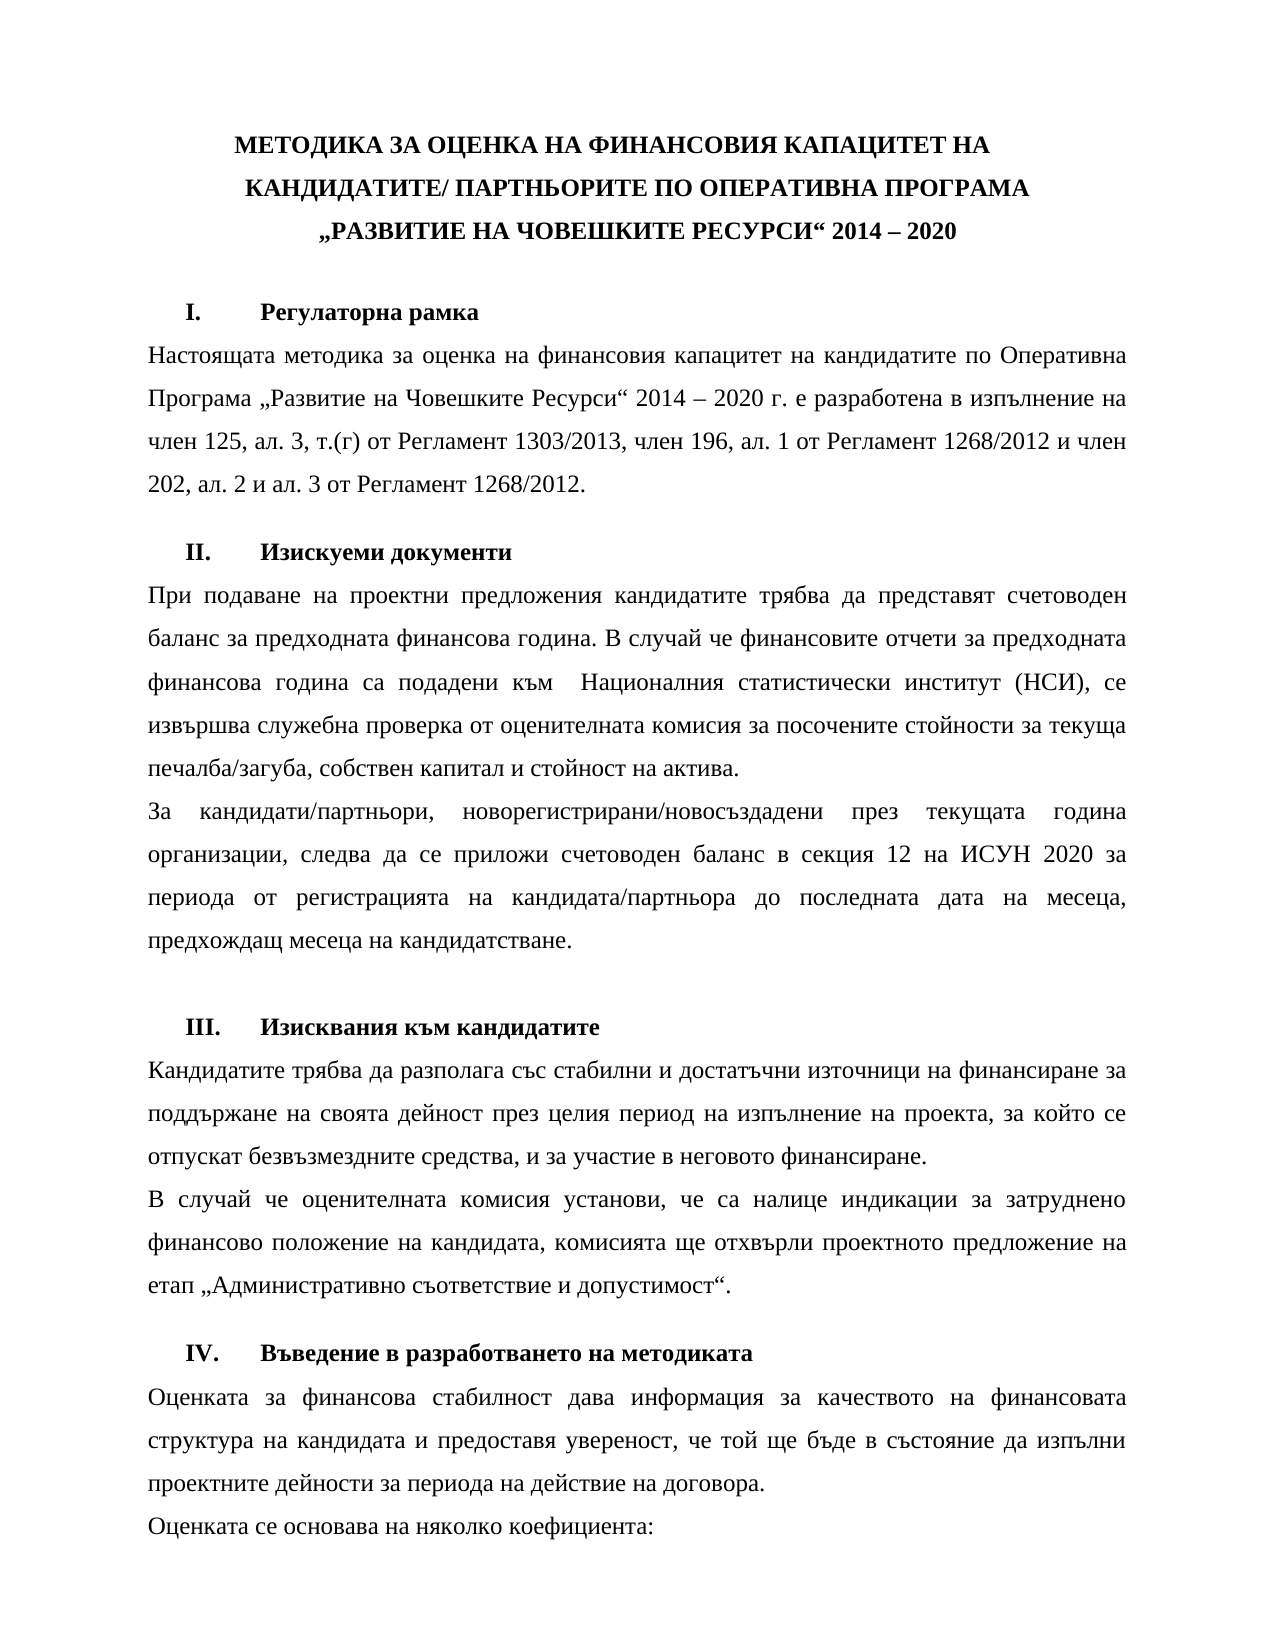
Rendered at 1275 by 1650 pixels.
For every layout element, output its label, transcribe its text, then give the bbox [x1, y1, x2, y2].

text „РАЗВИТИЕ НА ЧОВЕШКИТЕ РЕСУРСИ“ 2014 – 2020 [148, 216, 1127, 245]
text При подаване на проектни предложения кандидатите трябва да представят счетоводен баланс за предходната финансова година. В случай че финансовите отчети за предходната финансова година са подадени към Националния статистически институт (НСИ), се извършва служебна проверка от оценителната комисия за посочените стойности за текуща печалба/загуба, собствен капитал и стойност на актива. [148, 580, 1127, 782]
text Оценката за финансова стабилност дава информация за качеството на финансовата структура на кандидата и предоставя увереност, че той ще бъде в състояние да изпълни проектните дейности за периода на действие на договора. [148, 1382, 1127, 1497]
list Въведение в разработването на методиката [185, 1338, 1127, 1367]
text Кандидатите трябва да разполага със стабилни и достатъчни източници на финансиране за поддържане на своята дейност през целия период на изпълнение на проекта, за който се отпускат безвъзмездните средства, и за участие в неговото финансиране. [148, 1055, 1127, 1170]
list Изискуеми документи [185, 537, 1127, 566]
text Настоящата методика за оценка на финансовия капацитет на кандидатите по Оперативна Програма „Развитие на Човешките Ресурси“ 2014 – 2020 г. е разработена в изпълнение на член 125, ал. 3, т.(г) от Регламент 1303/2013, член 196, ал. 1 от Регламент 1268/2012 и член 202, ал. 2 и ал. 3 от Регламент 1268/2012. [148, 340, 1127, 498]
text В случай че оценителната комисия установи, че са налице индикации за затруднено финансово положение на кандидата, комисията ще отхвърли проектното предложение на етап „Административно съответствие и допустимост“. [148, 1184, 1127, 1299]
text Оценката се основава на няколко коефициента: [148, 1511, 1127, 1540]
text МЕТОДИКА ЗА ОЦЕНКА НА ФИНАНСОВИЯ КАПАЦИТЕТ НА [148, 130, 1127, 158]
text За кандидати/партньори, новорегистрирани/новосъздадени през текущата година организации, следва да се приложи счетоводен баланс в секция 12 на ИСУН 2020 за периода от регистрацията на кандидата/партньора до последната дата на месеца, предхождащ месеца на кандидатстване. [148, 796, 1127, 954]
text КАНДИДАТИТЕ/ ПАРТНЬОРИТЕ ПО ОПЕРАТИВНА ПРОГРАМА [148, 173, 1127, 202]
list Изисквания към кандидатите [185, 1012, 1127, 1040]
list Регулаторна рамка [185, 297, 1127, 325]
